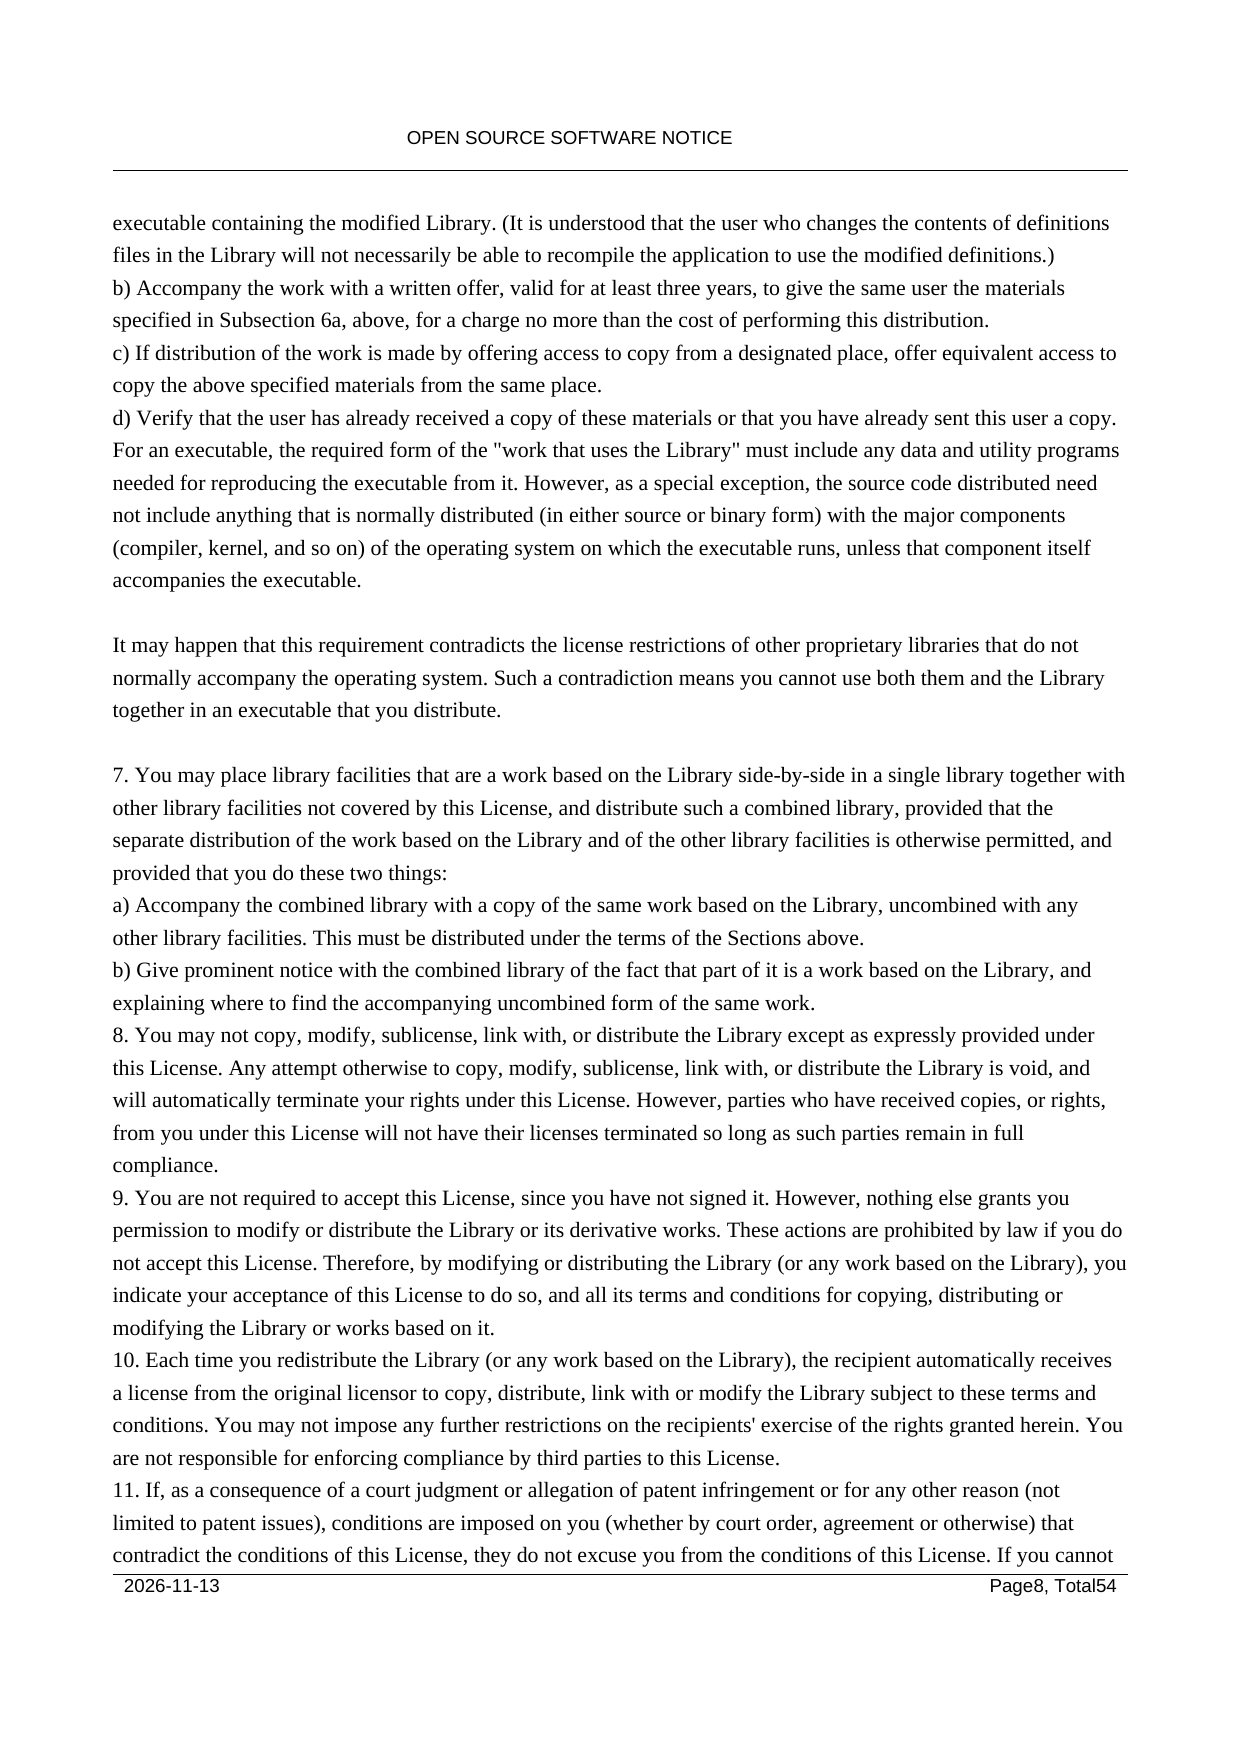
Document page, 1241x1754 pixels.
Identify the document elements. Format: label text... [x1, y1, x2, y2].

text 9. You are not required to accept this License, since you have not signed it. However, nothing else grants you permission to modify or distribute the Library or its derivative works. These actions are prohibited by law if you do not accept this License. Therefore, by modifying or distributing the Library (or any work based on the Library), you indicate your acceptance of this License to do so, and all its terms and conditions for copying, distributing or modifying the Library or works based on it. [112, 1181, 1128, 1344]
text a) Accompany the combined library with a copy of the same work based on the Library, uncombined with any other library facilities. This must be distributed under the terms of the Sections above. [112, 889, 1128, 954]
text For an executable, the required form of the "work that uses the Library" must include any data and utility programs needed for reproducing the executable from it. However, as a special exception, the source code distributed need not include anything that is normally distributed (in either source or binary form) with the major components (compiler, kernel, and so on) of the operating system on which the executable runs, unless that component itself accompanies the executable. [112, 434, 1128, 596]
text b) Give prominent notice with the combined library of the fact that part of it is a work based on the Library, and explaining where to find the accompanying uncombined form of the same work. [112, 954, 1128, 1019]
text 7. You may place library facilities that are a work based on the Library side-by-side in a single library together with other library facilities not covered by this License, and distribute such a combined library, provided that the separate distribution of the work based on the Library and of the other library facilities is otherwise permitted, and provided that you do these two things: [112, 759, 1128, 889]
text c) If distribution of the work is made by offering access to copy from a designated place, offer equivalent access to copy the above specified materials from the same place. [112, 336, 1128, 401]
text 10. Each time you redistribute the Library (or any work based on the Library), the recipient automatically receives a license from the original licensor to copy, distribute, link with or modify the Library subject to these terms and conditions. You may not impose any further restrictions on the recipients' exercise of the rights granted herein. You are not responsible for enforcing compliance by third parties to this License. [112, 1344, 1128, 1474]
text 8. You may not copy, modify, sublicense, link with, or distribute the Library except as expressly provided under this License. Any attempt otherwise to copy, modify, sublicense, link with, or distribute the Library is void, and will automatically terminate your rights under this License. However, parties who have received copies, or rights, from you under this License will not have their licenses terminated so long as such parties remain in full compliance. [112, 1019, 1128, 1181]
text b) Accompany the work with a written offer, valid for at least three years, to give the same user the materials specified in Subsection 6a, above, for a charge no more than the cost of performing this distribution. [112, 271, 1128, 336]
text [112, 206, 1128, 271]
text It may happen that this requirement contradicts the license restrictions of other proprietary libraries that do not normally accompany the operating system. Such a contradiction means you cannot use both them and the Library together in an executable that you distribute. [112, 629, 1128, 726]
text d) Verify that the user has already received a copy of these materials or that you have already sent this user a copy. [112, 401, 1128, 434]
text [112, 1474, 1128, 1571]
